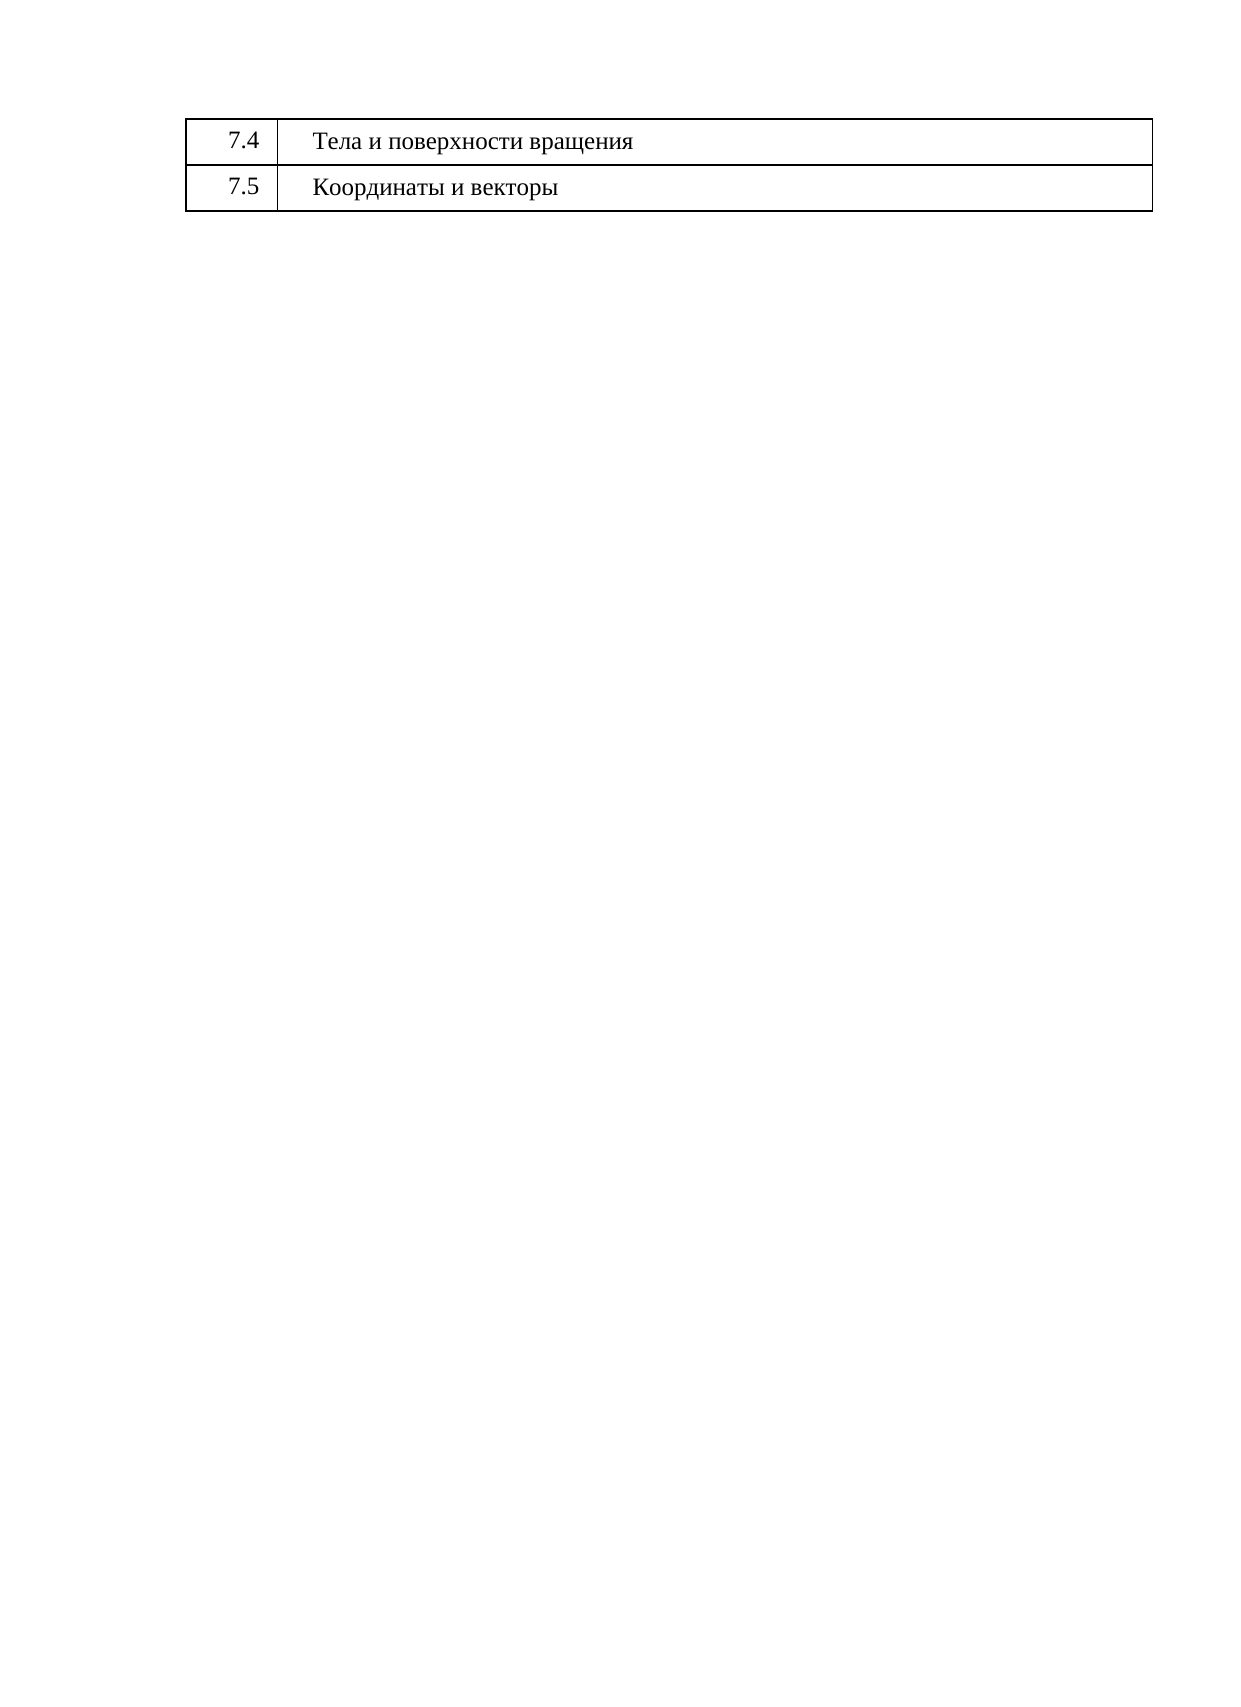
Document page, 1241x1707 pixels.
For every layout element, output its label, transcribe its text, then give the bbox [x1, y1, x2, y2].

table_cell 7.4 [187, 120, 277, 164]
table_cell Координаты и векторы [278, 166, 1152, 210]
table_cell 7.5 [187, 166, 277, 210]
table_cell Тела и поверхности вращения [278, 120, 1152, 164]
